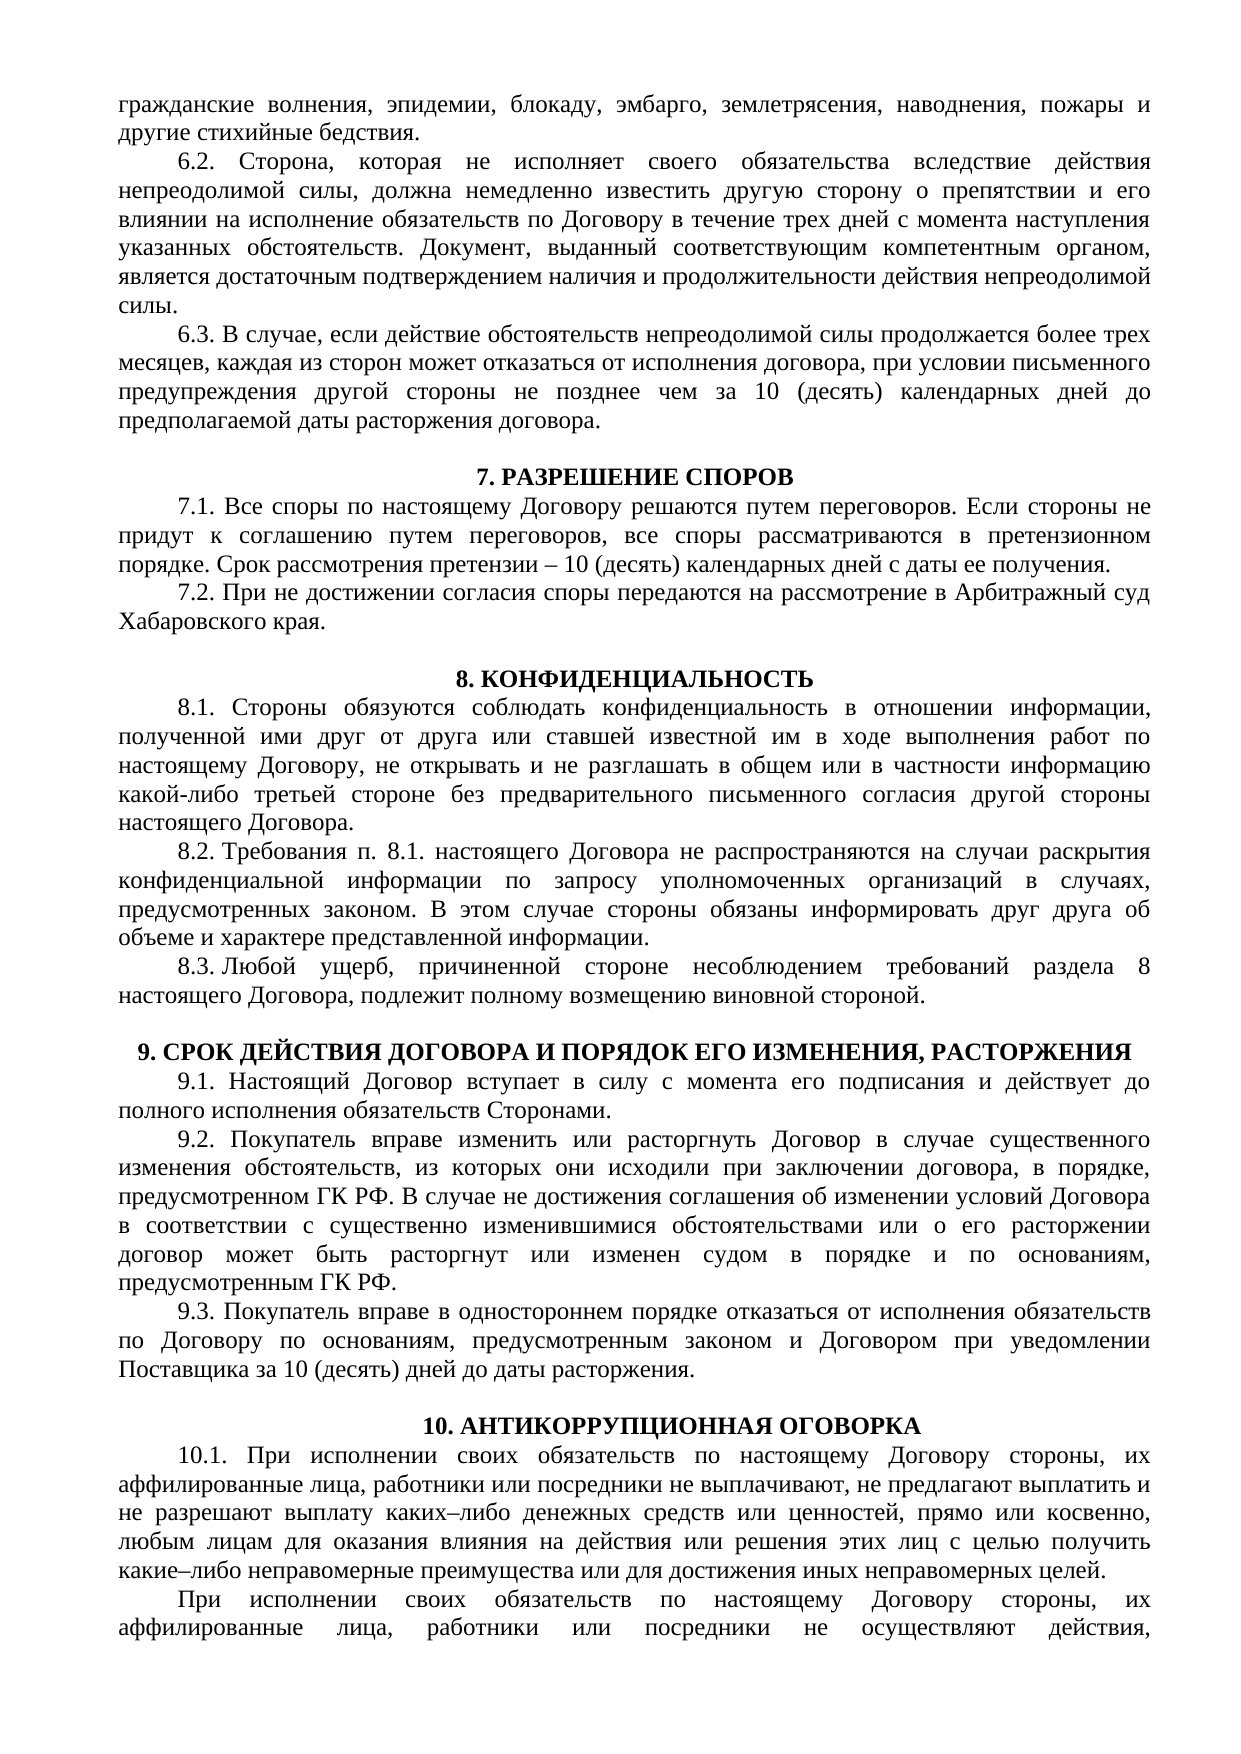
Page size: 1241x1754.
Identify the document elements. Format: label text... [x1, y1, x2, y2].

text 8.2. Требования п. 8.1. настоящего Договора не распространяются на случаи раскрытия конфиденциальной информации по запросу уполномоченных организаций в случаях, предусмотренных законом. В этом случае стороны обязаны информировать друг друга об объеме и характере представленной информации. [118, 836, 1152, 951]
text 9.3. Покупатель вправе в одностороннем порядке отказаться от исполнения обязательств по Договору по основаниям, предусмотренным законом и Договором при уведомлении Поставщика за 10 (десять) дней до даты расторжения. [118, 1296, 1152, 1382]
text 8. КОНФИДЕНЦИАЛЬНОСТЬ [118, 664, 1152, 692]
text 6.3. В случае, если действие обстоятельств непреодолимой силы продолжается более трех месяцев, каждая из сторон может отказаться от исполнения договора, при условии письменного предупреждения другой стороны не позднее чем за 10 (десять) календарных дней до предполагаемой даты расторжения договора. [118, 319, 1152, 434]
text 8.1. Стороны обязуются соблюдать конфиденциальность в отношении информации, полученной ими друг от друга или ставшей известной им в ходе выполнения работ по настоящему Договору, не открывать и не разглашать в общем или в частности информацию какой-либо третьей стороне без предварительного письменного согласия другой стороны настоящего Договора. [118, 692, 1152, 836]
text 9.2. Покупатель вправе изменить или расторгнуть Договор в случае существенного изменения обстоятельств, из которых они исходили при заключении договора, в порядке, предусмотренном ГК РФ. В случае не достижения соглашения об изменении условий Договора в соответствии с существенно изменившимися обстоятельствами или о его расторжении договор может быть расторгнут или изменен судом в порядке и по основаниям, предусмотренным ГК РФ. [118, 1124, 1152, 1296]
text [118, 1584, 1152, 1641]
text 10. АНТИКОРРУПЦИОННАЯ ОГОВОРКА [118, 1411, 1152, 1440]
text 7. РАЗРЕШЕНИЕ СПОРОВ [118, 462, 1152, 491]
text 7.1. Все споры по настоящему Договору решаются путем переговоров. Если стороны не придут к соглашению путем переговоров, все споры рассматриваются в претензионном порядке. Срок рассмотрения претензии – 10 (десять) календарных дней с даты ее получения. [118, 491, 1152, 577]
text 6.2. Сторона, которая не исполняет своего обязательства вследствие действия непреодолимой силы, должна немедленно известить другую сторону о препятствии и его влиянии на исполнение обязательств по Договору в течение трех дней с момента наступления указанных обстоятельств. Документ, выданный соответствующим компетентным органом, является достаточным подтверждением наличия и продолжительности действия непреодолимой силы. [118, 146, 1152, 319]
text 7.2. При не достижении согласия споры передаются на рассмотрение в Арбитражный суд Хабаровского края. [118, 577, 1152, 635]
text 8.3. Любой ущерб, причиненной стороне несоблюдением требований раздела 8 настоящего Договора, подлежит полному возмещению виновной стороной. [118, 951, 1152, 1009]
text 9.1. Настоящий Договор вступает в силу с момента его подписания и действует до полного исполнения обязательств Сторонами. [118, 1066, 1152, 1124]
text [118, 89, 1152, 146]
text 9. СРОК ДЕЙСТВИЯ ДОГОВОРА И ПОРЯДОК ЕГО ИЗМЕНЕНИЯ, РАСТОРЖЕНИЯ [118, 1037, 1152, 1066]
text 10.1. При исполнении своих обязательств по настоящему Договору стороны, их аффилированные лица, работники или посредники не выплачивают, не предлагают выплатить и не разрешают выплату каких–либо денежных средств или ценностей, прямо или косвенно, любым лицам для оказания влияния на действия или решения этих лиц с целью получить какие–либо неправомерные преимущества или для достижения иных неправомерных целей. [118, 1440, 1152, 1584]
